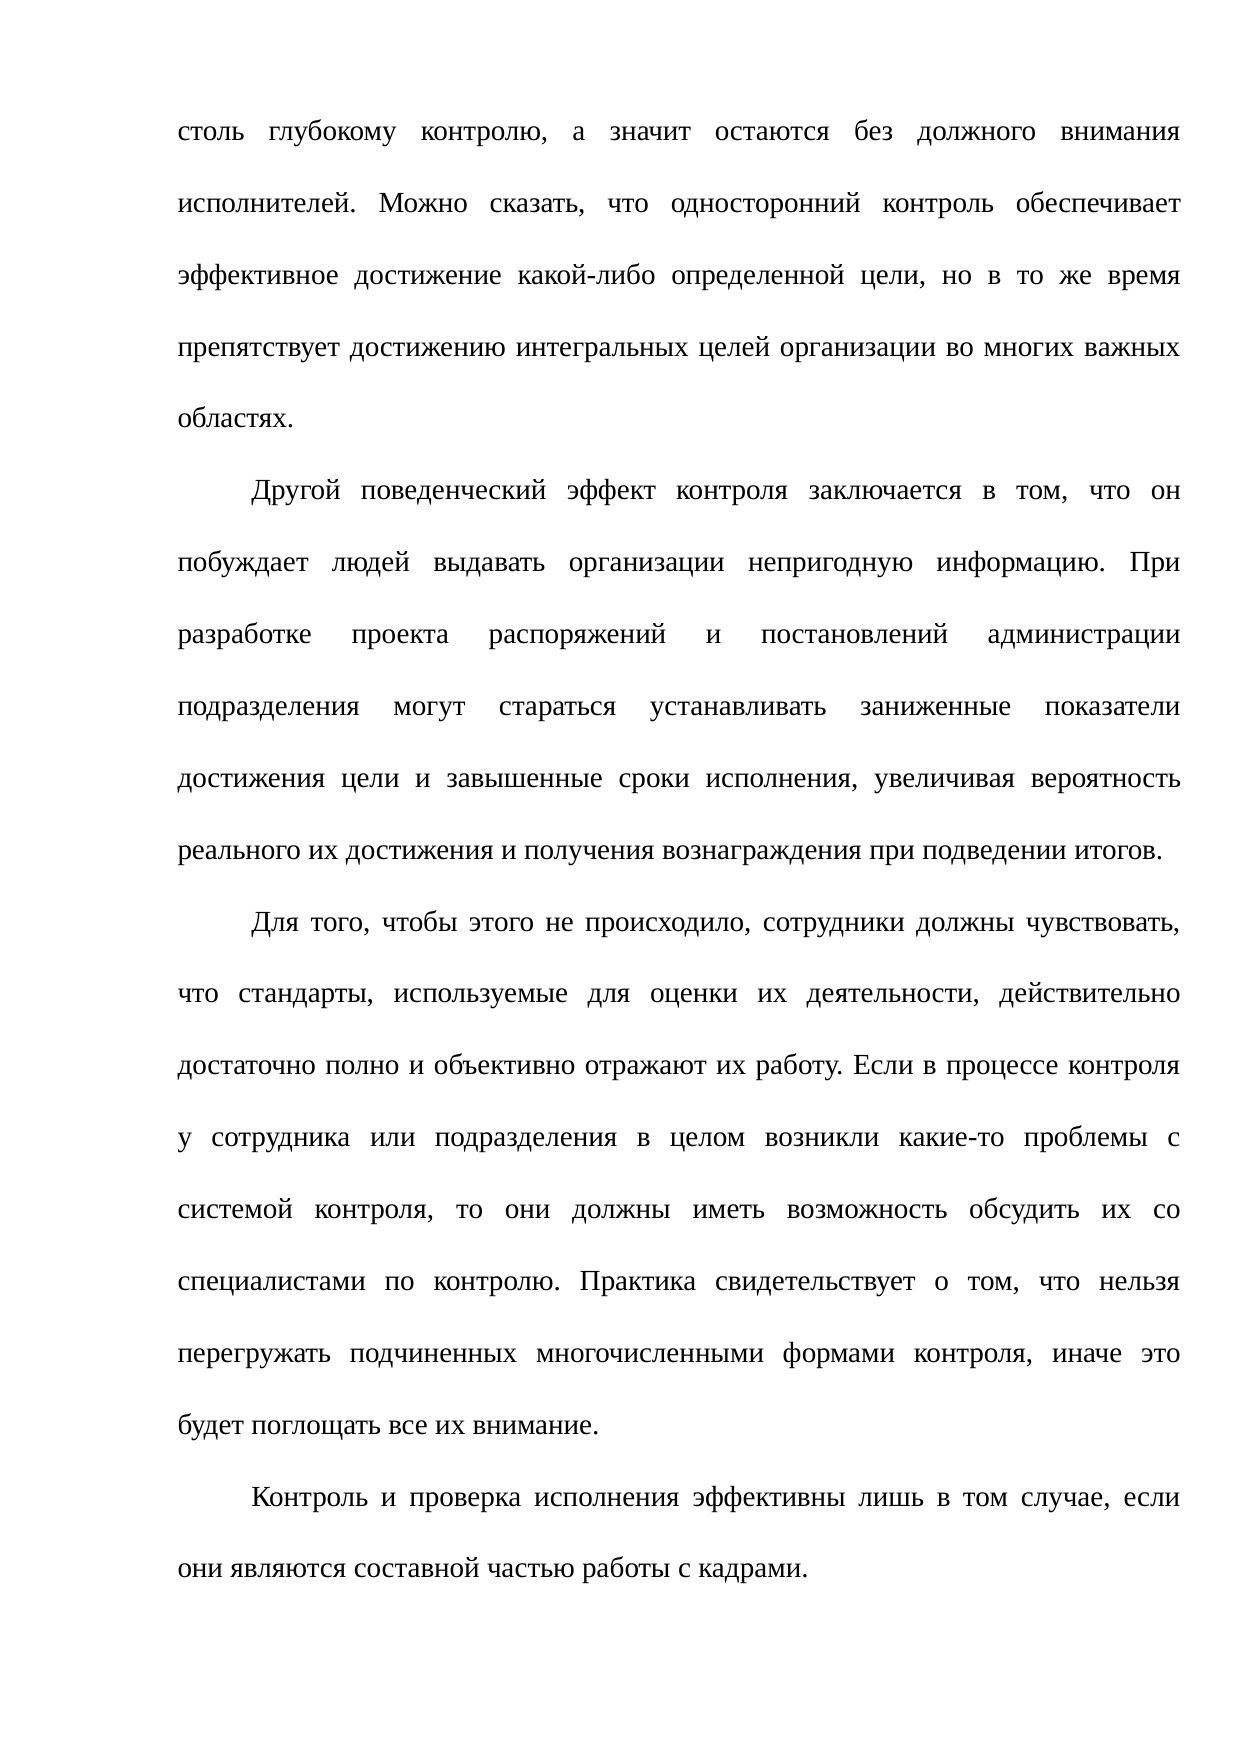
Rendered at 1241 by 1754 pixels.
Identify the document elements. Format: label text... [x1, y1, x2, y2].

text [177, 99, 1181, 434]
text Контроль и проверка исполнения эффективны лишь в том случае, если они являются составной частью работы с кадрами. [177, 1465, 1181, 1584]
text Другой поведенческий эффект контроля заключается в том, что он побуждает людей выдавать организации непригодную информацию. При разработке проекта распоряжений и постановлений администрации подразделения могут стараться устанавливать заниженные показатели достижения цели и завышенные сроки исполнения, увеличивая вероятность реального их достижения и получения вознаграждения при подведении итогов. [177, 458, 1181, 866]
text Для того, чтобы этого не происходило, сотрудники должны чувствовать, что стандарты, используемые для оценки их деятельности, действительно достаточно полно и объективно отражают их работу. Если в процессе контроля у сотрудника или подразделения в целом возникли какие-то проблемы с системой контроля, то они должны иметь возможность обсудить их со специалистами по контролю. Практика свидетельствует о том, что нельзя перегружать подчиненных многочисленными формами контроля, иначе это будет поглощать все их внимание. [177, 890, 1181, 1441]
